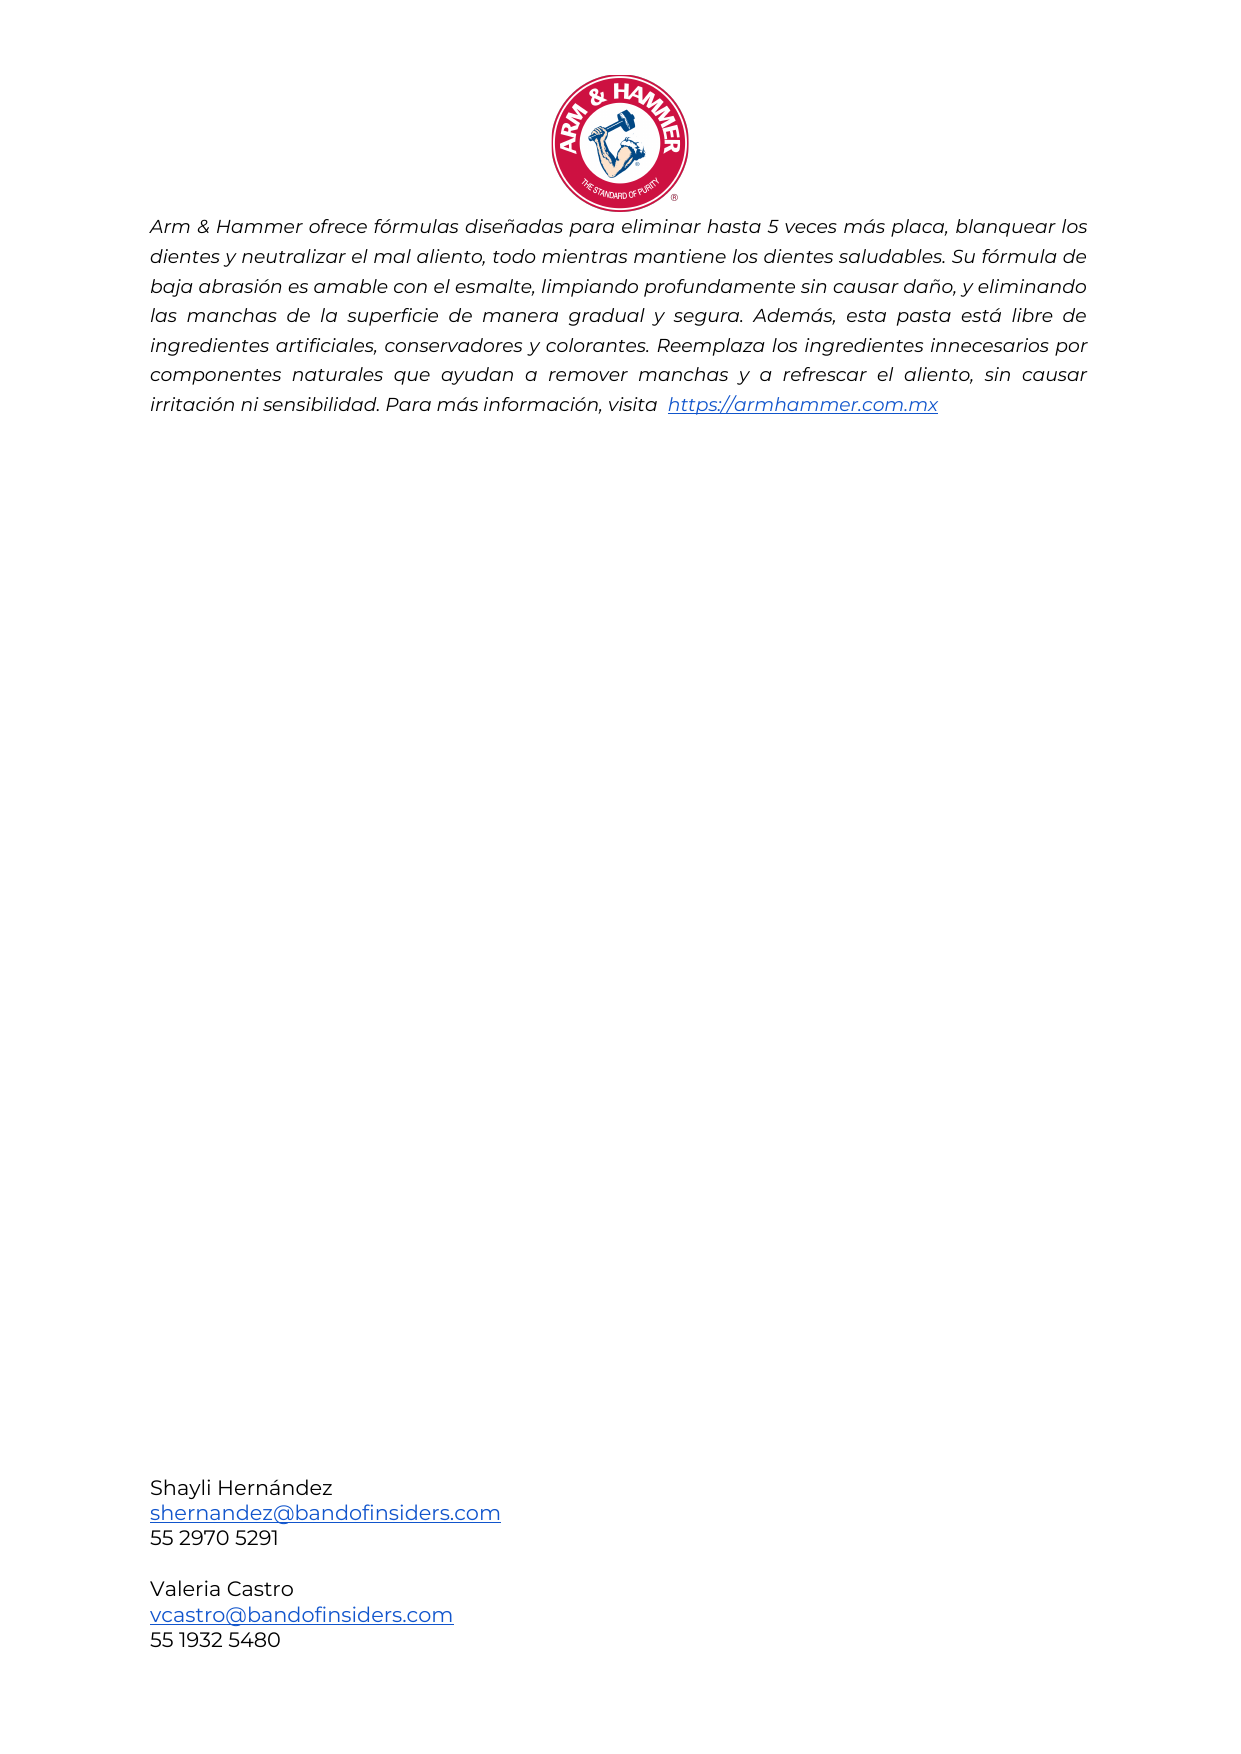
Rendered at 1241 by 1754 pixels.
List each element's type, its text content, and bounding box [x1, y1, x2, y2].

text Arm & Hammer ofrece fórmulas diseñadas para eliminar hasta 5 veces más placa, blanquear los dientes y neutralizar el mal aliento, todo mientras mantiene los dientes saludables. Su fórmula de baja abrasión es amable con el esmalte, limpiando profundamente sin causar daño, y eliminando las manchas de la superficie de manera gradual y segura. Además, esta pasta está libre de ingredientes artificiales, conservadores y colorantes. Reemplaza los ingredientes innecesarios por componentes naturales que ayudan a remover manchas y a refrescar el aliento, sin causar irritación ni sensibilidad. Para más información, visita https://armhammer.com.mx [150, 216, 1090, 416]
picture [551, 75, 689, 212]
